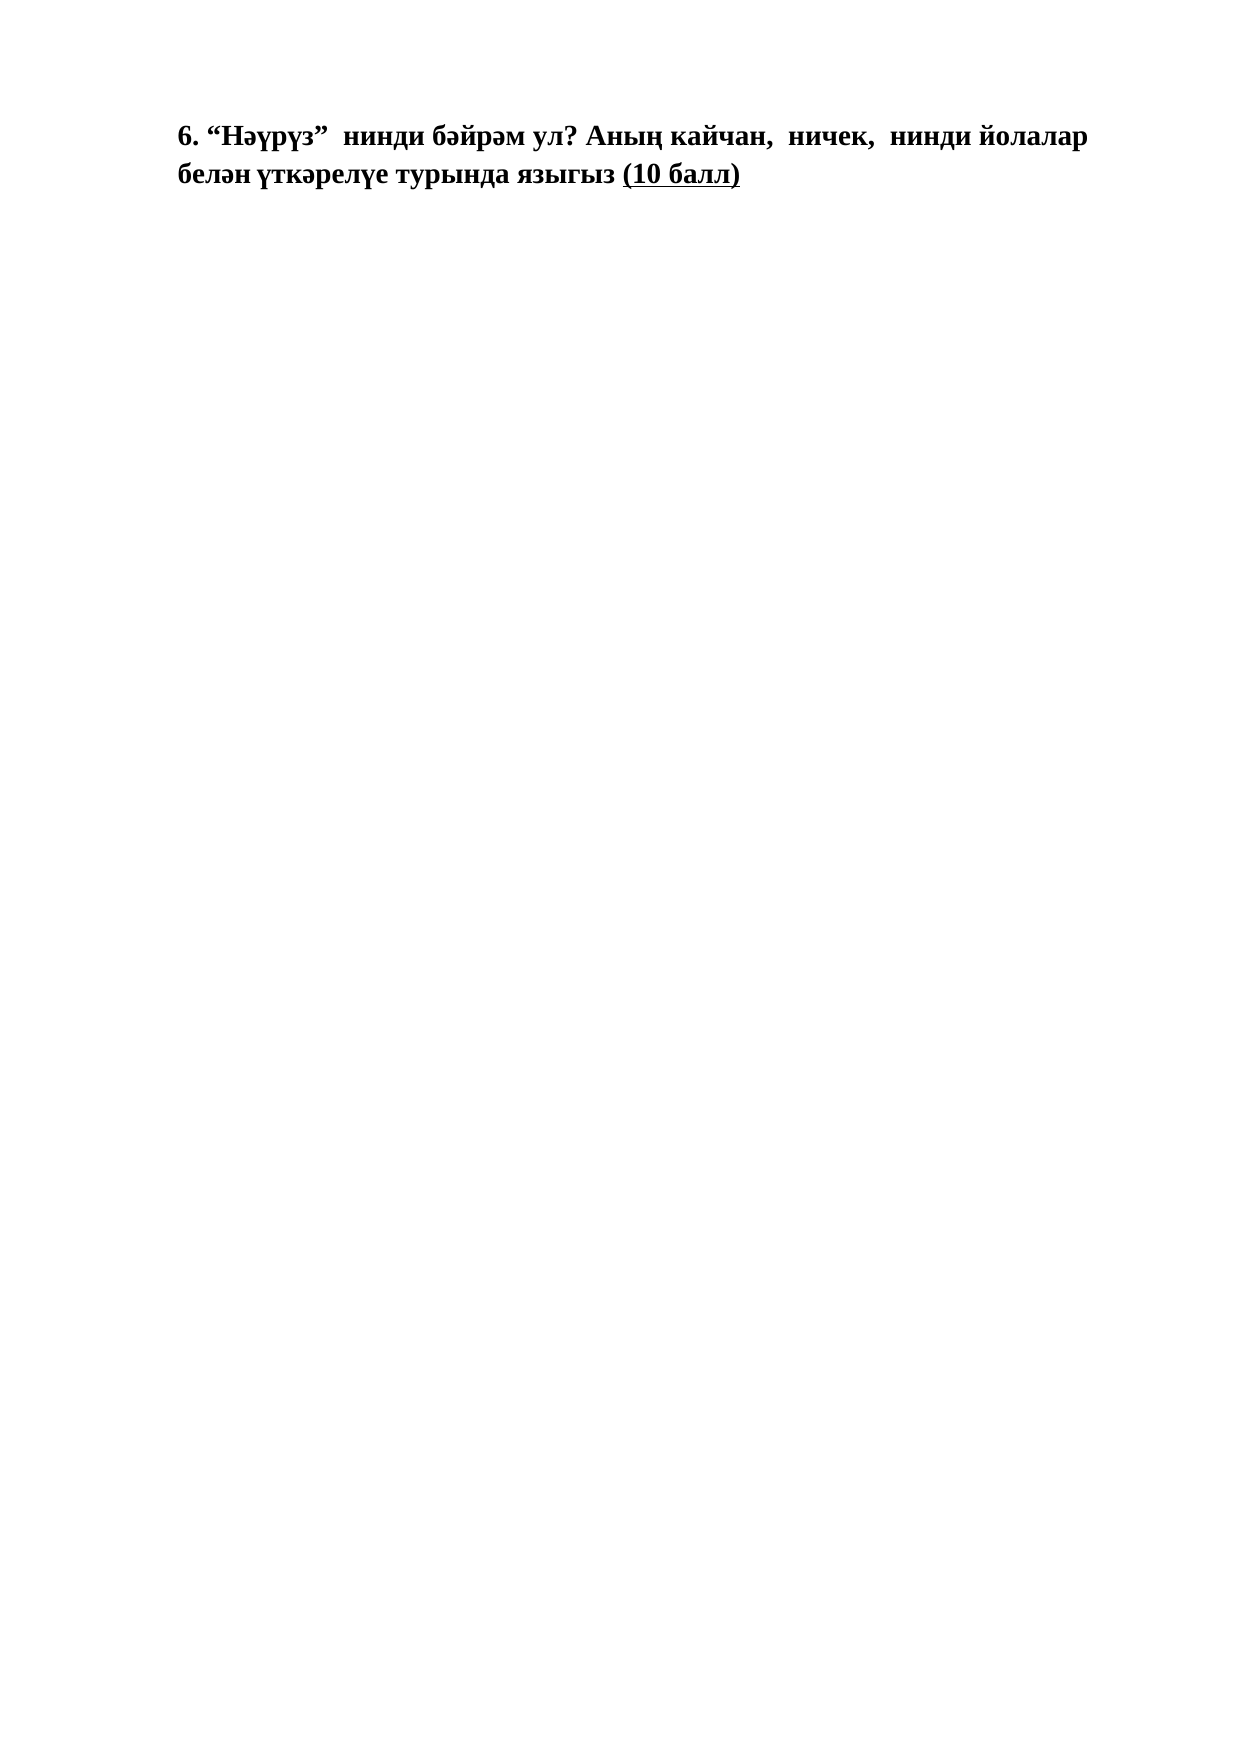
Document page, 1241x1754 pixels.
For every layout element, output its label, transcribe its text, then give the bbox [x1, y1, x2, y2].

text 6. “Нәүрүз” нинди бәйрәм ул? Аның кайчан, ничек, нинди йолалар белән үткәрелүе турында языгыз (10 балл) [177, 118, 1152, 190]
